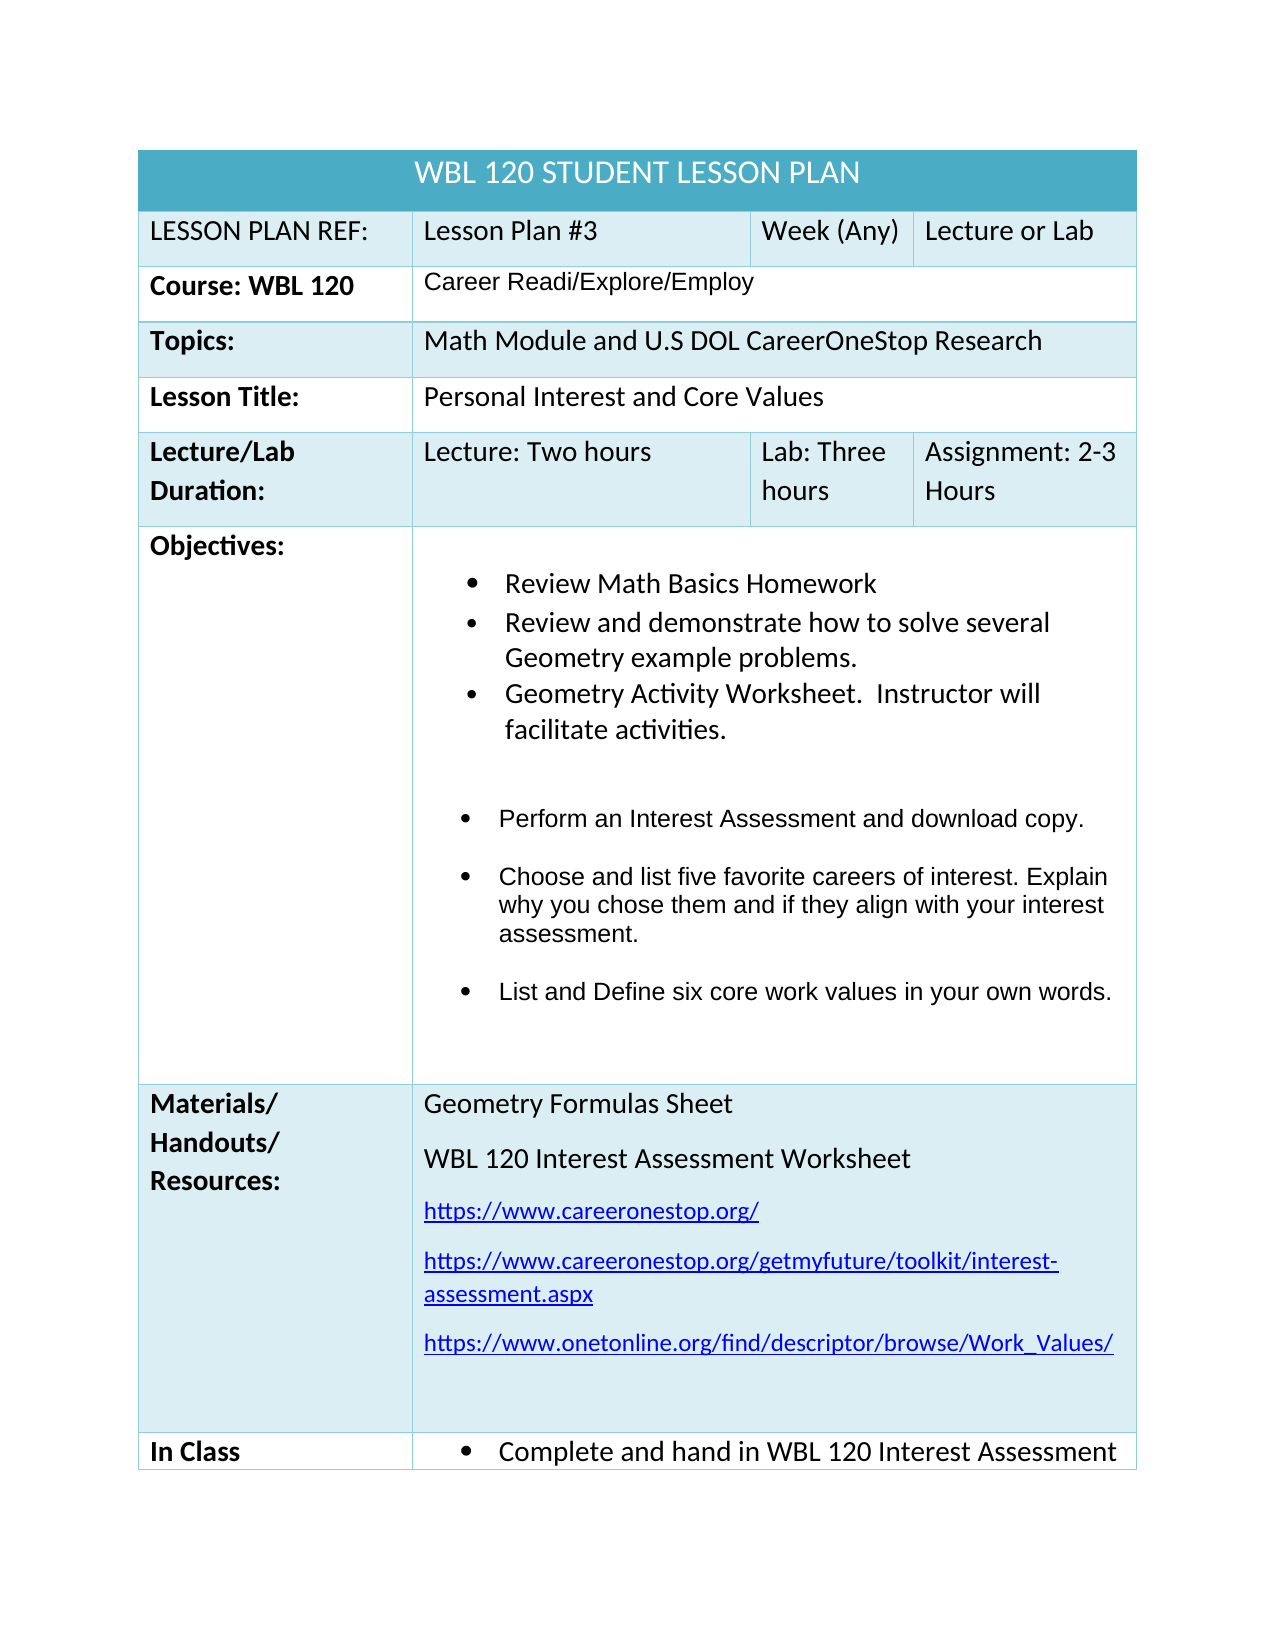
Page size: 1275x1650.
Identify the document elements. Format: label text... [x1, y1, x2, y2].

table_header WBL 120 STUDENT LESSON PLAN [139, 151, 1136, 211]
table_cell Math Module and U.S DOL CareerOneStop Research [413, 323, 1136, 377]
table_cell Career Readi/Explore/Employ [413, 267, 1136, 321]
table_cell Lesson Plan #3 [413, 212, 750, 266]
table_cell Lecture/Lab Duration: [139, 433, 412, 526]
table_cell LESSON PLAN REF: [139, 212, 412, 266]
table_cell Lab: Three hours [751, 433, 913, 526]
table_cell Objectives: [139, 527, 412, 1084]
table_cell Review Math Basics Homework Review and demonstrate how to solve several Geometry example problems. Geometry Activity Worksheet. Instructor will facilitate activities. Perform an Interest Assessment and download copy. Choose and list five favorite careers of interest. Explain why you chose them and if they align with your interest assessment. List and Define six core work values in your own words. [413, 527, 1136, 1084]
table_cell Week (Any) [751, 212, 913, 266]
table_cell Personal Interest and Core Values [413, 378, 1136, 432]
table_cell Assignment: 2-3 Hours [914, 433, 1136, 526]
table_cell Lecture or Lab [914, 212, 1136, 266]
table_cell Topics: [139, 323, 412, 377]
table_cell Materials/Handouts/Resources: [139, 1085, 412, 1432]
table_cell Lesson Title: [139, 378, 412, 432]
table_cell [413, 1433, 1136, 1469]
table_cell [139, 1433, 412, 1469]
table_cell Geometry Formulas Sheet WBL 120 Interest Assessment Worksheet https://www.careeronestop.org/ https://www.careeronestop.org/getmyfuture/toolkit/interest-assessment.aspx https://www.onetonline.org/find/descriptor/browse/Work_Values/ [413, 1085, 1136, 1432]
table_cell Course: WBL 120 [139, 267, 412, 321]
table_cell Lecture: Two hours [413, 433, 750, 526]
